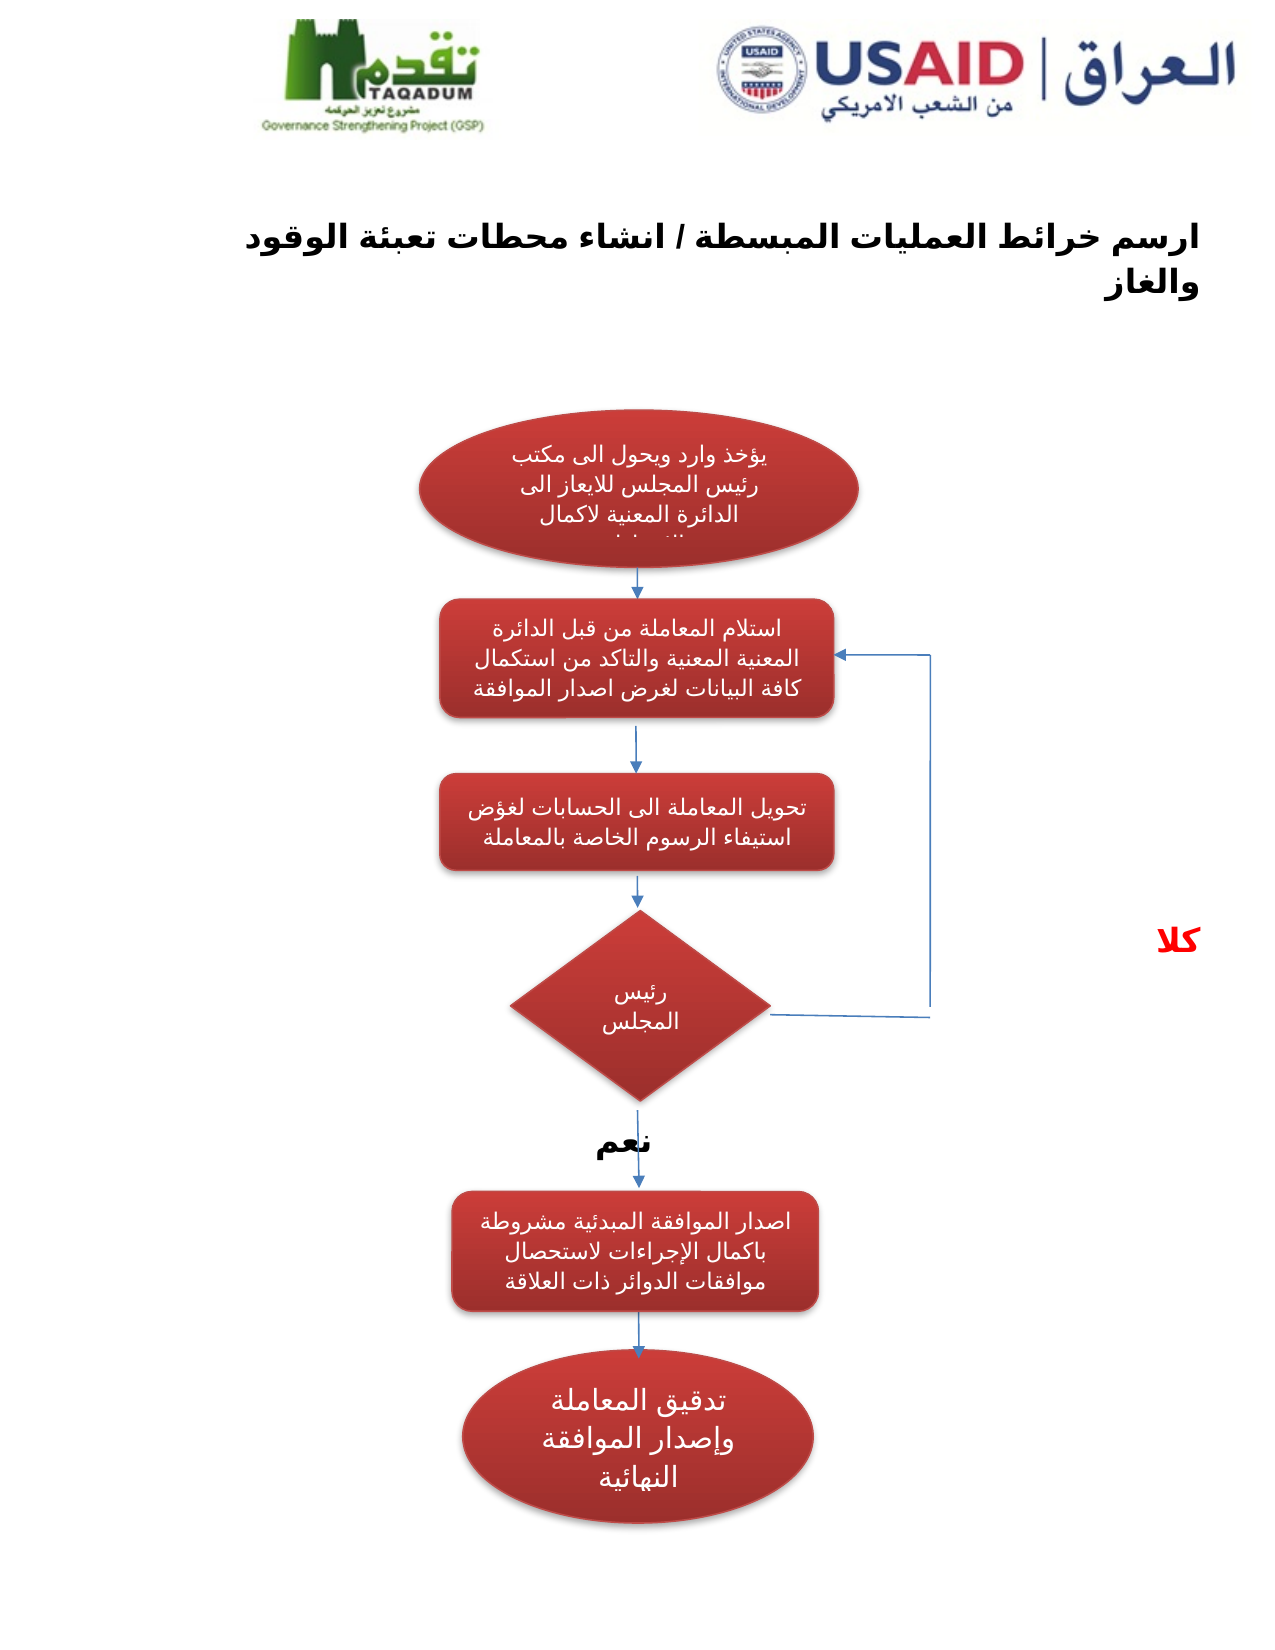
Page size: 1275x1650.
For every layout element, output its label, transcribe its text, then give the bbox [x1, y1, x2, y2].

text كلا [660, 921, 929, 959]
text كلا [150, 921, 620, 959]
picture [698, 19, 1252, 136]
text نعم [639, 1121, 1200, 1159]
text نعم [150, 1121, 637, 1159]
text ارسم خرائط العمليات المبسطة / انشاء محطات تعبئة الوقود والغاز [150, 218, 1200, 300]
picture [253, 19, 502, 140]
text كلا [932, 921, 1200, 959]
